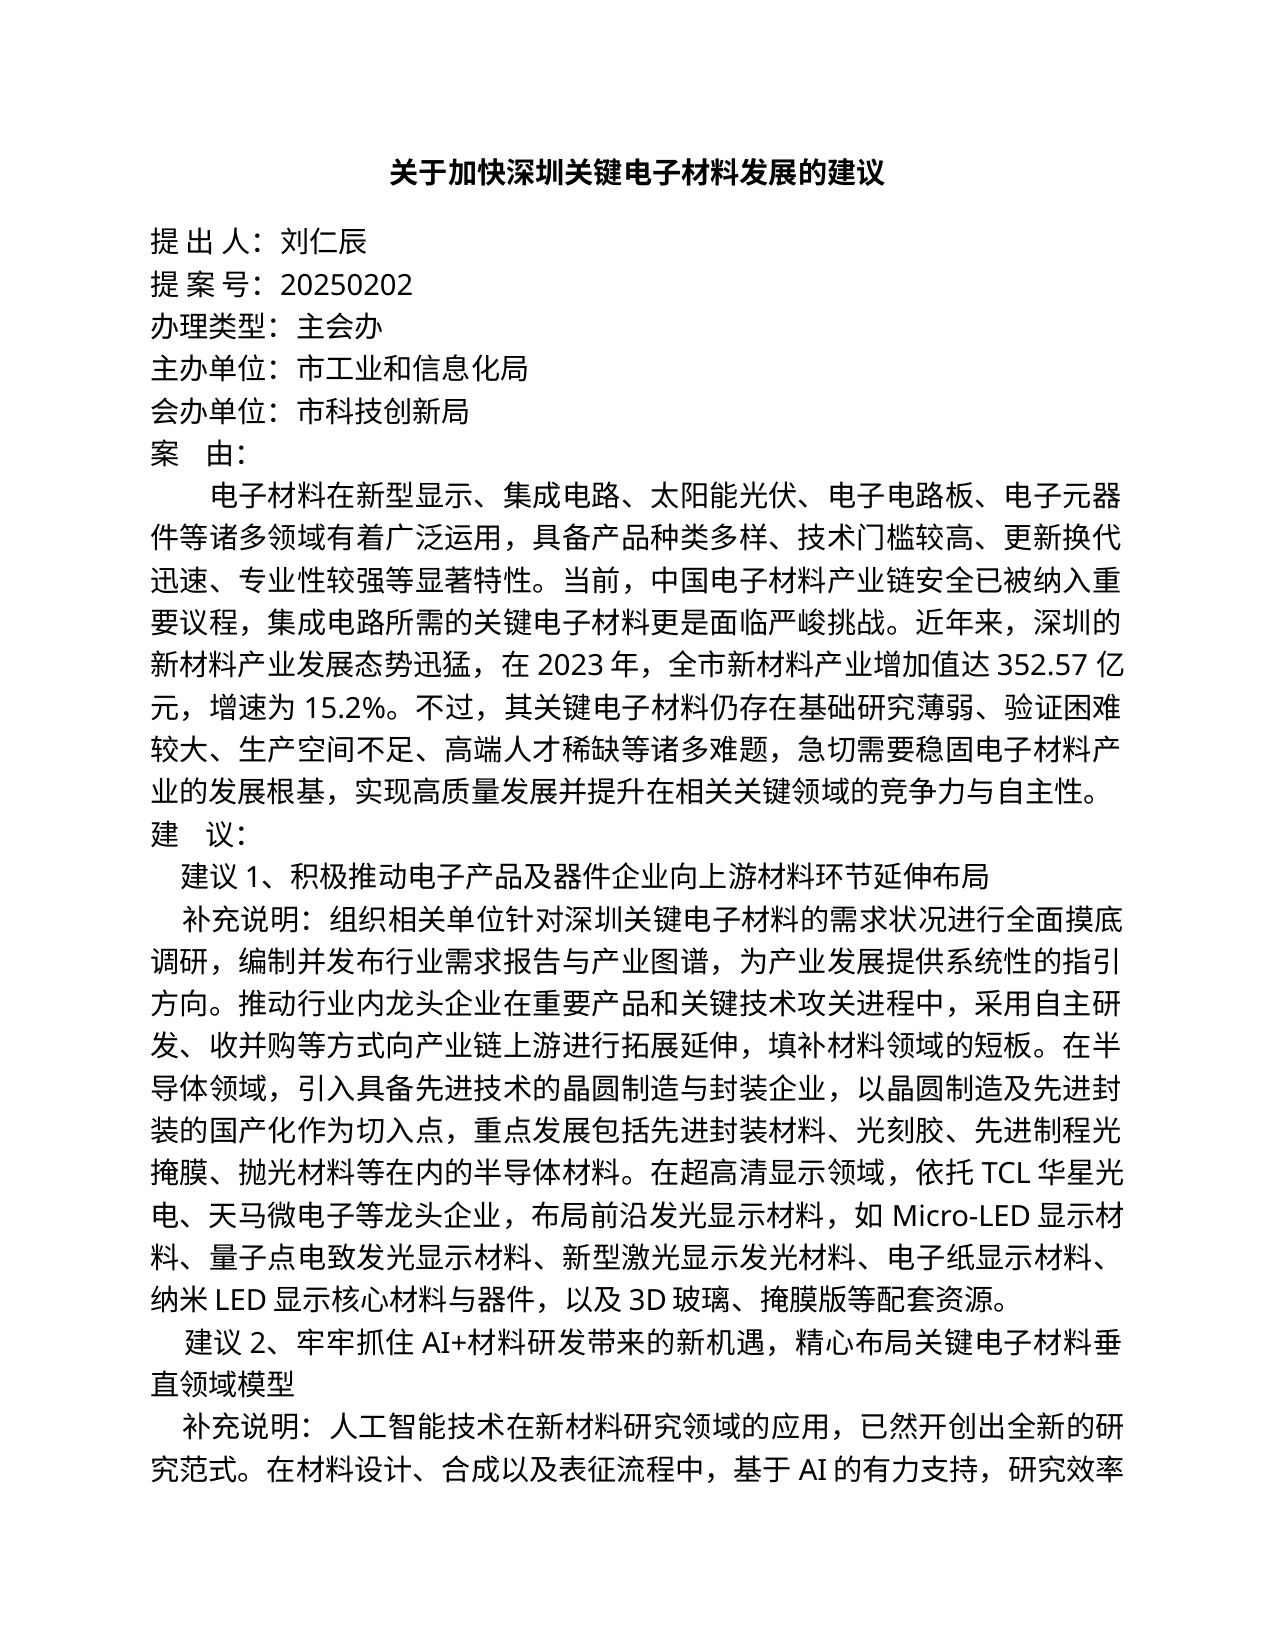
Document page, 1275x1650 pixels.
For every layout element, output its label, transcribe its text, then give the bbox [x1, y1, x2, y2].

text 提 案 号：20250202 [150, 261, 1125, 304]
text 电子材料在新型显示、集成电路、太阳能光伏、电子电路板、电子元器件等诸多领域有着广泛运用，具备产品种类多样、技术门槛较高、更新换代迅速、专业性较强等显著特性。当前，中国电子材料产业链安全已被纳入重要议程，集成电路所需的关键电子材料更是面临严峻挑战。近年来，深圳的新材料产业发展态势迅猛，在2023年，全市新材料产业增加值达352.57 亿元，增速为15.2%。不过，其关键电子材料仍存在基础研究薄弱、验证困难较大、生产空间不足、高端人才稀缺等诸多难题，急切需要稳固电子材料产业的发展根基，实现高质量发展并提升在相关关键领域的竞争力与自主性。 [150, 473, 1125, 811]
text 提 出 人：刘仁辰 [150, 219, 1125, 261]
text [150, 854, 1125, 1489]
text 建 议： [150, 811, 1125, 854]
text 会办单位：市科技创新局 [150, 388, 1125, 431]
text 关于加快深圳关键电子材料发展的建议 [150, 150, 1125, 192]
text 主办单位：市工业和信息化局 [150, 346, 1125, 388]
text 案 由： [150, 431, 1125, 473]
text 办理类型：主会办 [150, 304, 1125, 346]
